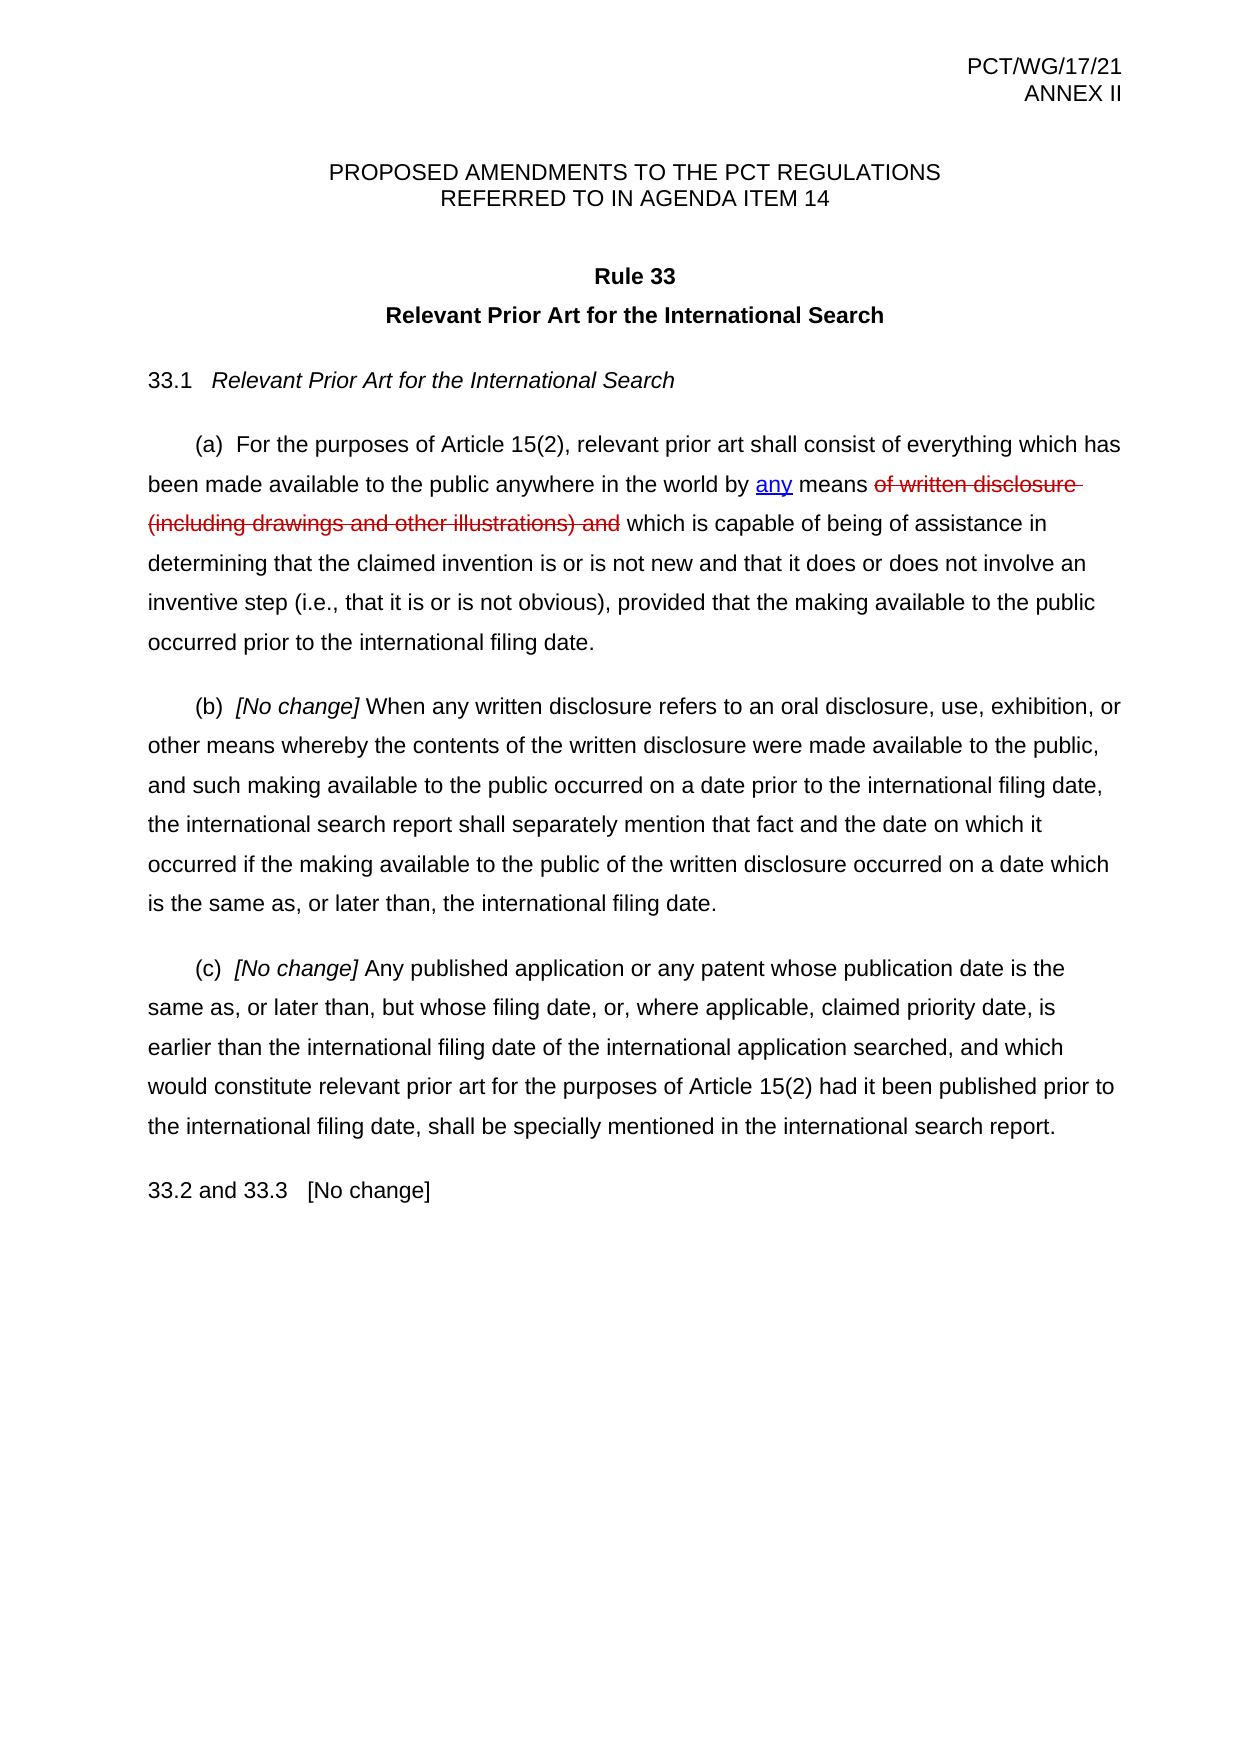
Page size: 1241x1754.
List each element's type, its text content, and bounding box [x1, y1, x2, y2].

text 33.1 Relevant Prior Art for the International Search [148, 367, 1122, 393]
text (b) [No change] When any written disclosure refers to an oral disclosure, use, exhibition, or other means whereby the contents of the written disclosure were made available to the public, and such making available to the public occurred on a date prior to the international filing date, the international search report shall separately mention that fact and the date on which it occurred if the making available to the public of the written disclosure occurred on a date which is the same as, or later than, the international filing date. [148, 693, 1122, 917]
text (c) [No change] Any published application or any patent whose publication date is the same as, or later than, but whose filing date, or, where applicable, claimed priority date, is earlier than the international filing date of the international application searched, and which would constitute relevant prior art for the purposes of Article 15(2) had it been published prior to the international filing date, shall be specially mentioned in the international search report. [148, 955, 1122, 1139]
text PROPOSED AMENDMENTS TO THE PCT REGULATIONS REFERRED TO IN AGENDA ITEM 14 [148, 158, 1122, 211]
title Rule 33 Relevant Prior Art for the International Search [148, 263, 1122, 328]
text (a) For the purposes of Article 15(2), relevant prior art shall consist of everything which has been made available to the public anywhere in the world by any means of written disclosure (including drawings and other illustrations) and which is capable of being of assistance in determining that the claimed invention is or is not new and that it does or does not involve an inventive step (i.e., that it is or is not obvious), provided that the making available to the public occurred prior to the international filing date. [148, 431, 1122, 655]
text 33.2 and 33.3 [No change] [148, 1177, 1122, 1203]
